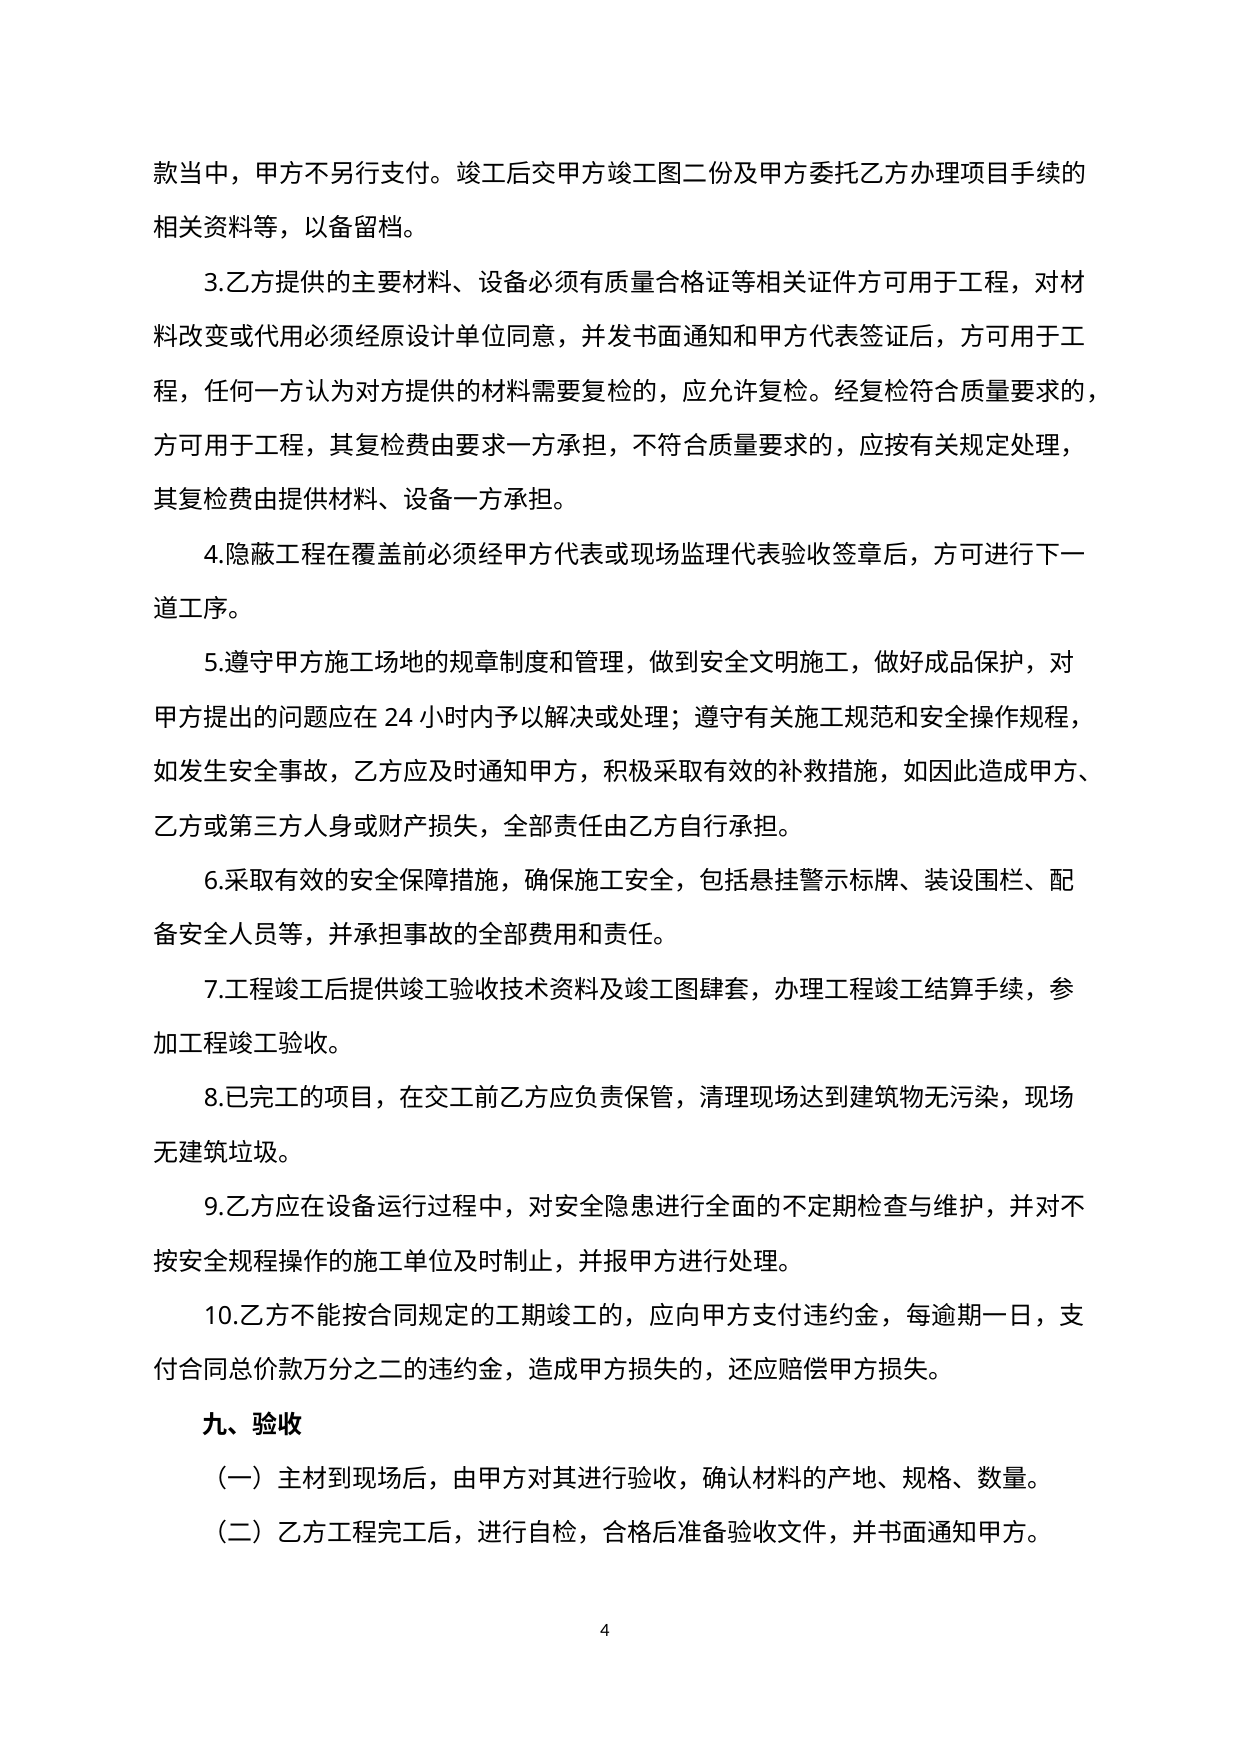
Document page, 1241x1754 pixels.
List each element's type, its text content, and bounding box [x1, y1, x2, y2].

text 九、验收 [153, 1404, 1087, 1440]
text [153, 153, 1087, 244]
text 5.遵守甲方施工场地的规章制度和管理，做到安全文明施工，做好成品保护，对甲方提出的问题应在 24 小时内予以解决或处理；遵守有关施工规范和安全操作规程，如发生安全事故，乙方应及时通知甲方，积极采取有效的补救措施，如因此造成甲方、乙方或第三方人身或财产损失，全部责任由乙方自行承担。 [153, 643, 1087, 842]
text 7.工程竣工后提供竣工验收技术资料及竣工图肆套，办理工程竣工结算手续，参加工程竣工验收。 [153, 969, 1087, 1060]
text 9.乙方应在设备运行过程中，对安全隐患进行全面的不定期检查与维护，并对不按安全规程操作的施工单位及时制止，并报甲方进行处理。 [153, 1187, 1087, 1277]
text 4.隐蔽工程在覆盖前必须经甲方代表或现场监理代表验收签章后，方可进行下一道工序。 [153, 534, 1087, 625]
text 6.采取有效的安全保障措施，确保施工安全，包括悬挂警示标牌、装设围栏、配备安全人员等，并承担事故的全部费用和责任。 [153, 860, 1087, 951]
text 10.乙方不能按合同规定的工期竣工的，应向甲方支付违约金，每逾期一日，支付合同总价款万分之二的违约金，造成甲方损失的，还应赔偿甲方损失。 [153, 1295, 1087, 1386]
text （二）乙方工程完工后，进行自检，合格后准备验收文件，并书面通知甲方。 [153, 1513, 1087, 1549]
text 8.已完工的项目，在交工前乙方应负责保管，清理现场达到建筑物无污染，现场无建筑垃圾。 [153, 1078, 1087, 1168]
text （一）主材到现场后，由甲方对其进行验收，确认材料的产地、规格、数量。 [153, 1458, 1087, 1495]
text 3.乙方提供的主要材料、设备必须有质量合格证等相关证件方可用于工程，对材料改变或代用必须经原设计单位同意，并发书面通知和甲方代表签证后，方可用于工程，任何一方认为对方提供的材料需要复检的，应允许复检。经复检符合质量要求的，方可用于工程，其复检费由要求一方承担，不符合质量要求的，应按有关规定处理，其复检费由提供材料、设备一方承担。 [153, 262, 1087, 516]
